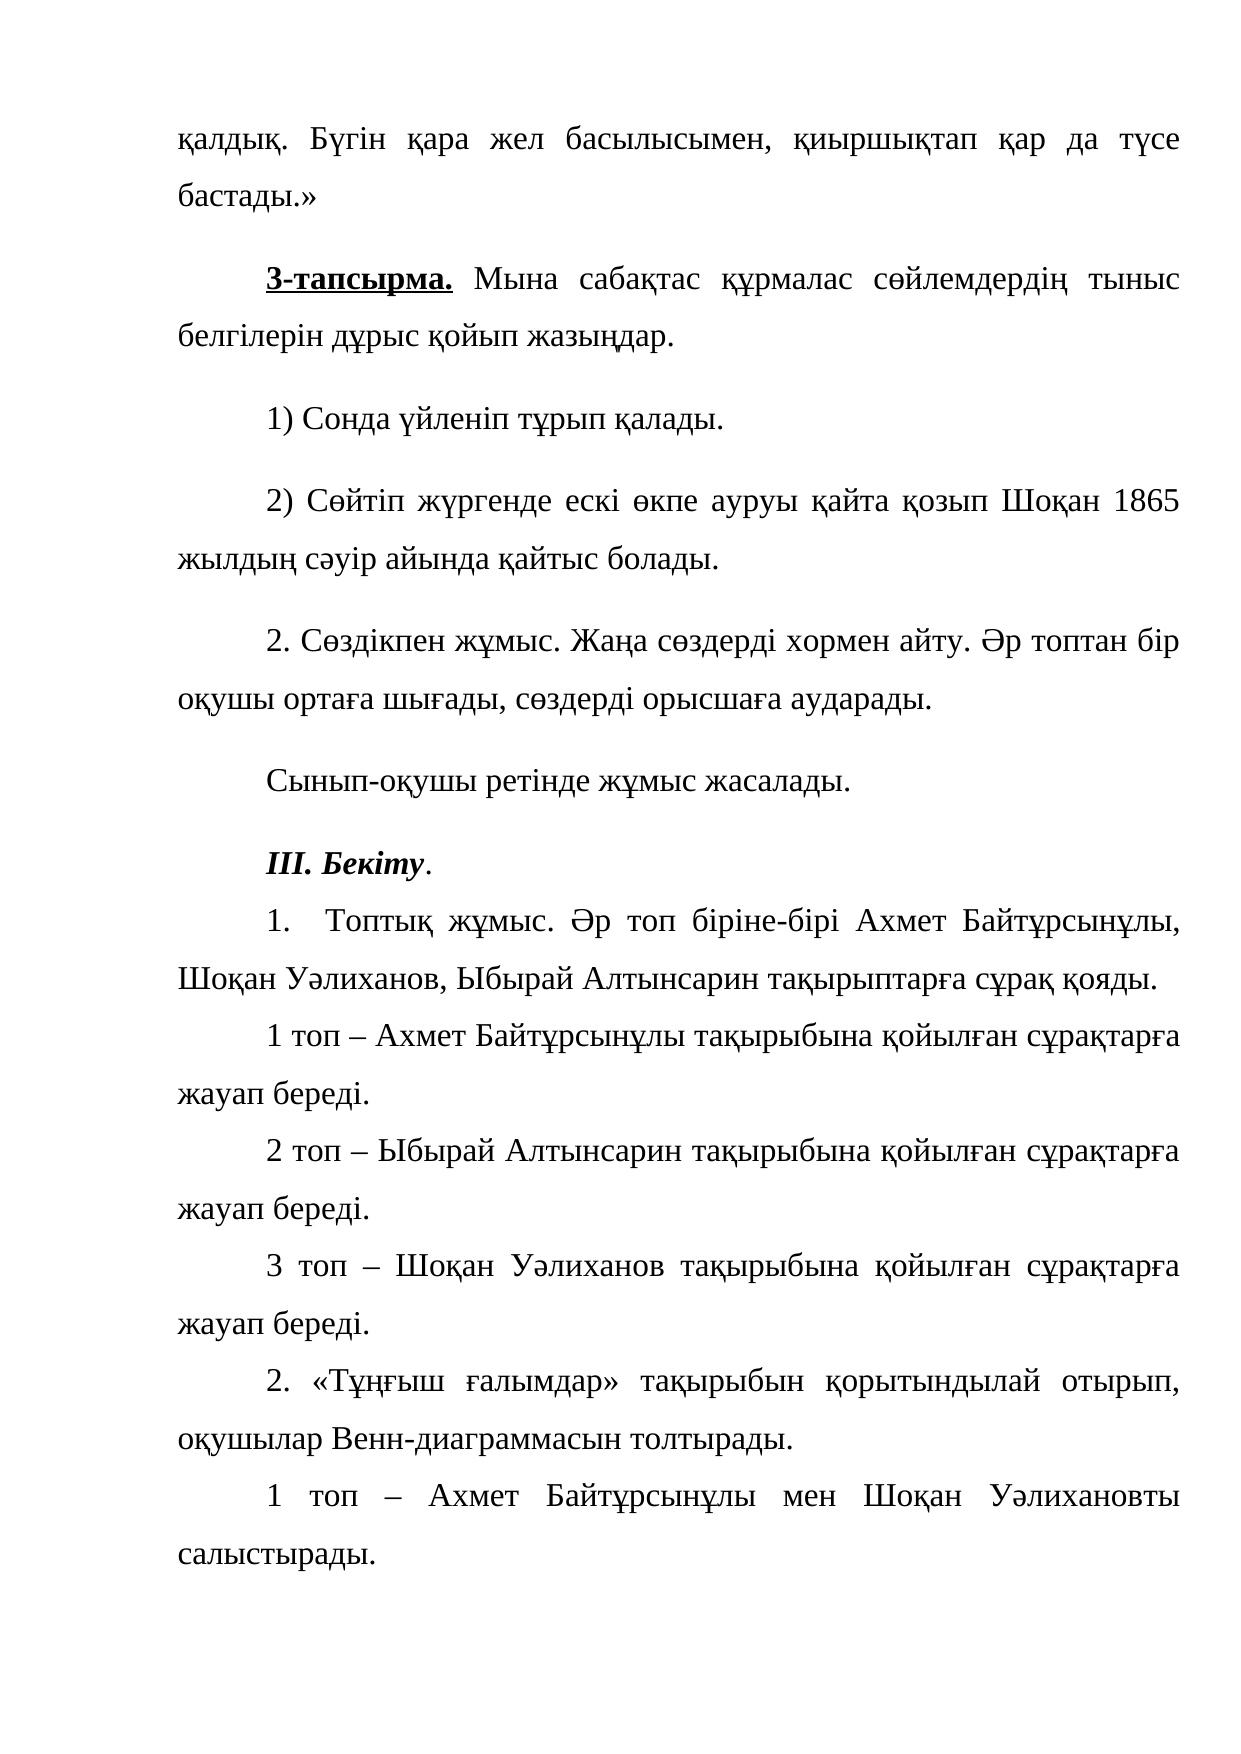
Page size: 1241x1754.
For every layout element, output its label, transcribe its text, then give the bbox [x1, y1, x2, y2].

text 1 топ – Ахмет Байтұрсынұлы тақырыбына қойылған сұрақтарға жауап береді. [177, 1016, 1181, 1111]
text 2. «Тұңғыш ғалымдар» тақырыбын қорытындылай отырып, оқушылар Венн-диаграммасын толтырады. [177, 1361, 1181, 1456]
text 3 топ – Шоқан Уәлиханов тақырыбына қойылған сұрақтарға жауап береді. [177, 1246, 1181, 1341]
text 1 топ – Ахмет Байтұрсынұлы мен Шоқан Уәлихановты салыстырады. [177, 1476, 1181, 1571]
text 2 топ – Ыбырай Алтынсарин тақырыбына қойылған сұрақтарға жауап береді. [177, 1131, 1181, 1226]
text ІІІ. Бекіту. [177, 843, 1181, 881]
text 2. Сөздікпен жұмыс. Жаңа сөздерді хормен айту. Әр топтан бір оқушы ортаға шығады, сөздерді орысшаға аударады. [177, 621, 1181, 716]
text 2) Сөйтіп жүргенде ескі өкпе ауруы қайта қозып Шоқан 1865 жылдың сәуір айында қайтыс болады. [177, 481, 1181, 576]
text 1) Сонда үйленіп тұрып қалады. [177, 398, 1181, 436]
text 3-тапсырма. Мына сабақтас құрмалас сөйлемдердің тыныс белгілерін дұрыс қойып жазыңдар. [177, 258, 1181, 354]
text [177, 118, 1181, 214]
text Сынып-оқушы ретінде жұмыс жасалады. [177, 761, 1181, 799]
list Топтық жұмыс. Әр топ біріне-бірі Ахмет Байтұрсынұлы, Шоқан Уәлиханов, Ыбырай Алтынсарин тақырыптарға сұрақ қояды. [177, 901, 1181, 996]
